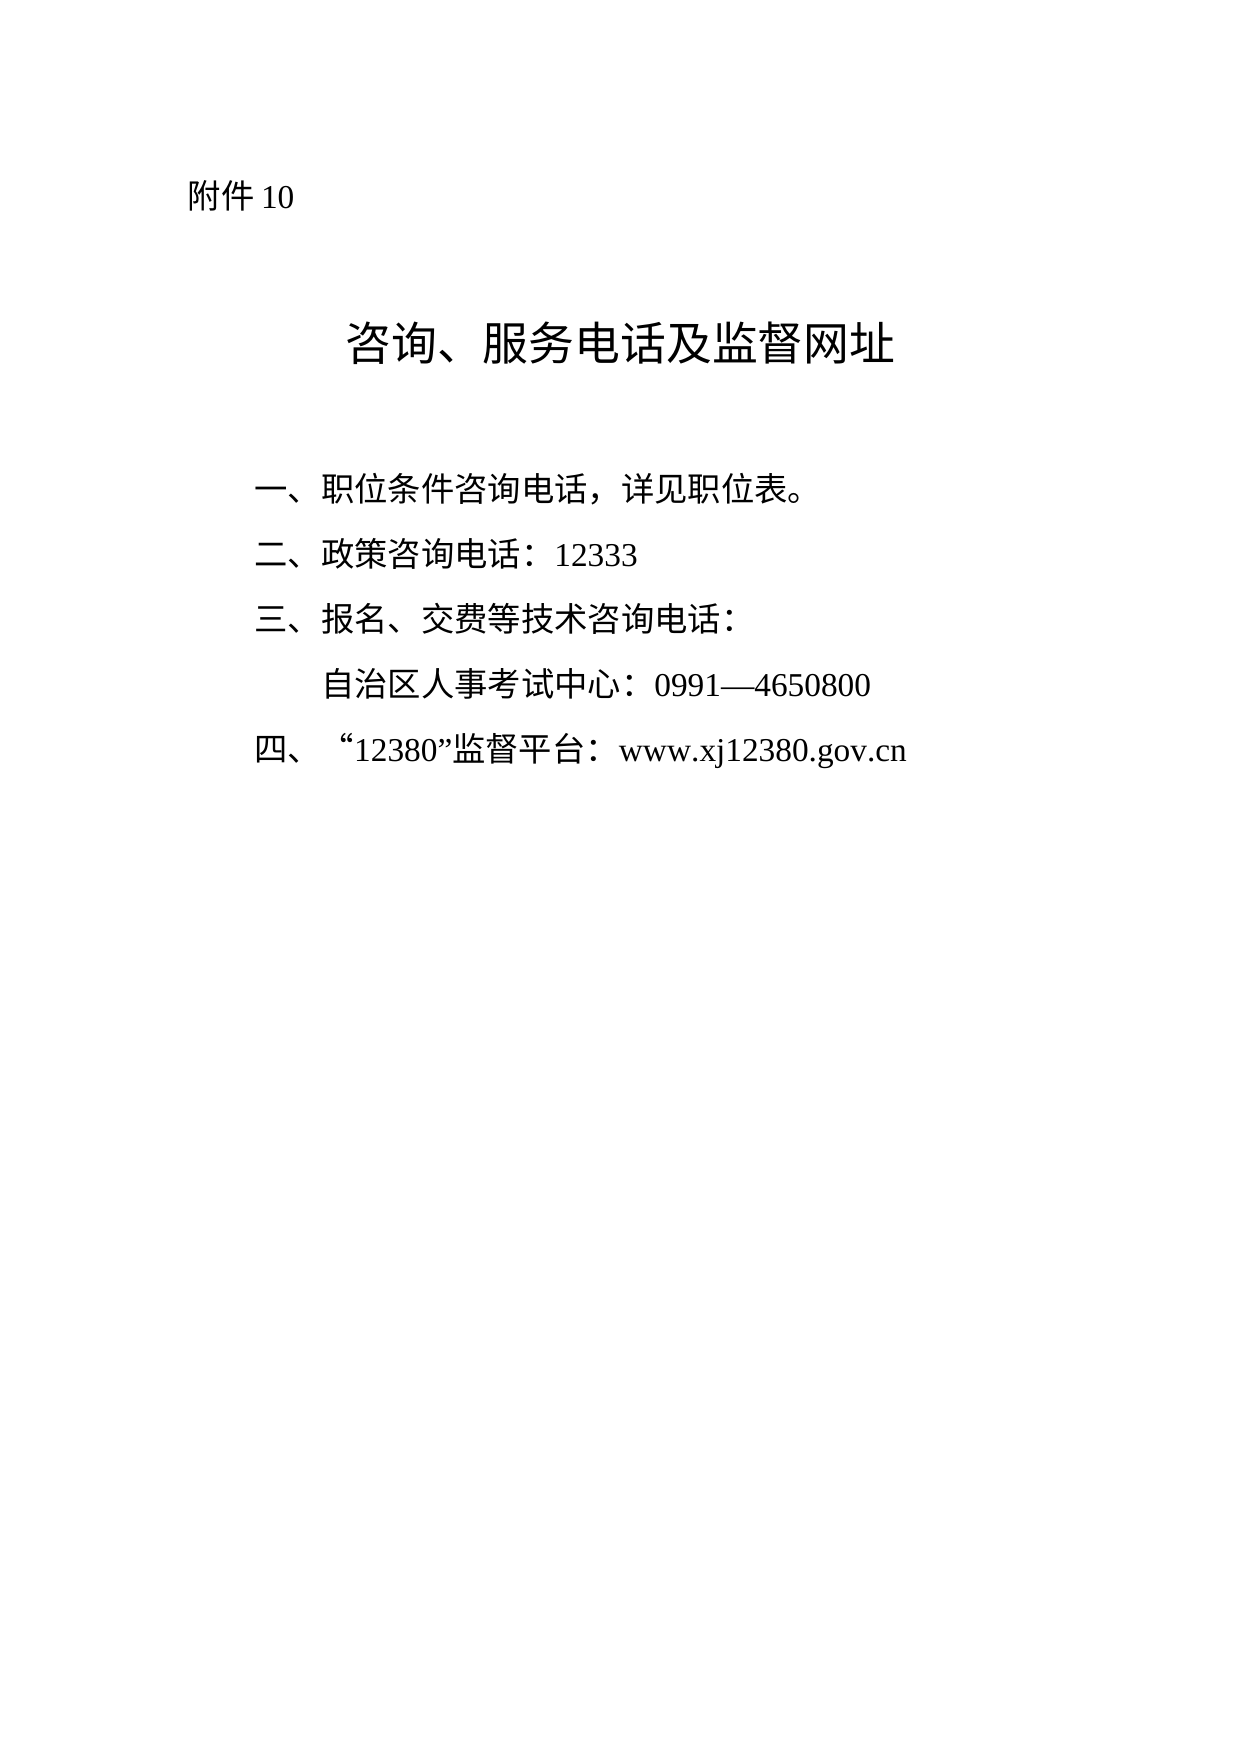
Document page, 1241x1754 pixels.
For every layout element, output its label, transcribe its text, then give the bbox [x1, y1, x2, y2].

text 四、“12380”监督平台：www.xj12380.gov.cn [254, 714, 1053, 779]
text 三、报名、交费等技术咨询电话： [187, 584, 1053, 649]
text 二、政策咨询电话：12333 [187, 519, 1053, 584]
text 一、职位条件咨询电话，详见职位表。 [187, 454, 1053, 519]
text 咨询、服务电话及监督网址 [187, 292, 1053, 389]
text 附件10 [187, 162, 1053, 227]
text 自治区人事考试中心：0991—4650800 [187, 649, 1053, 714]
